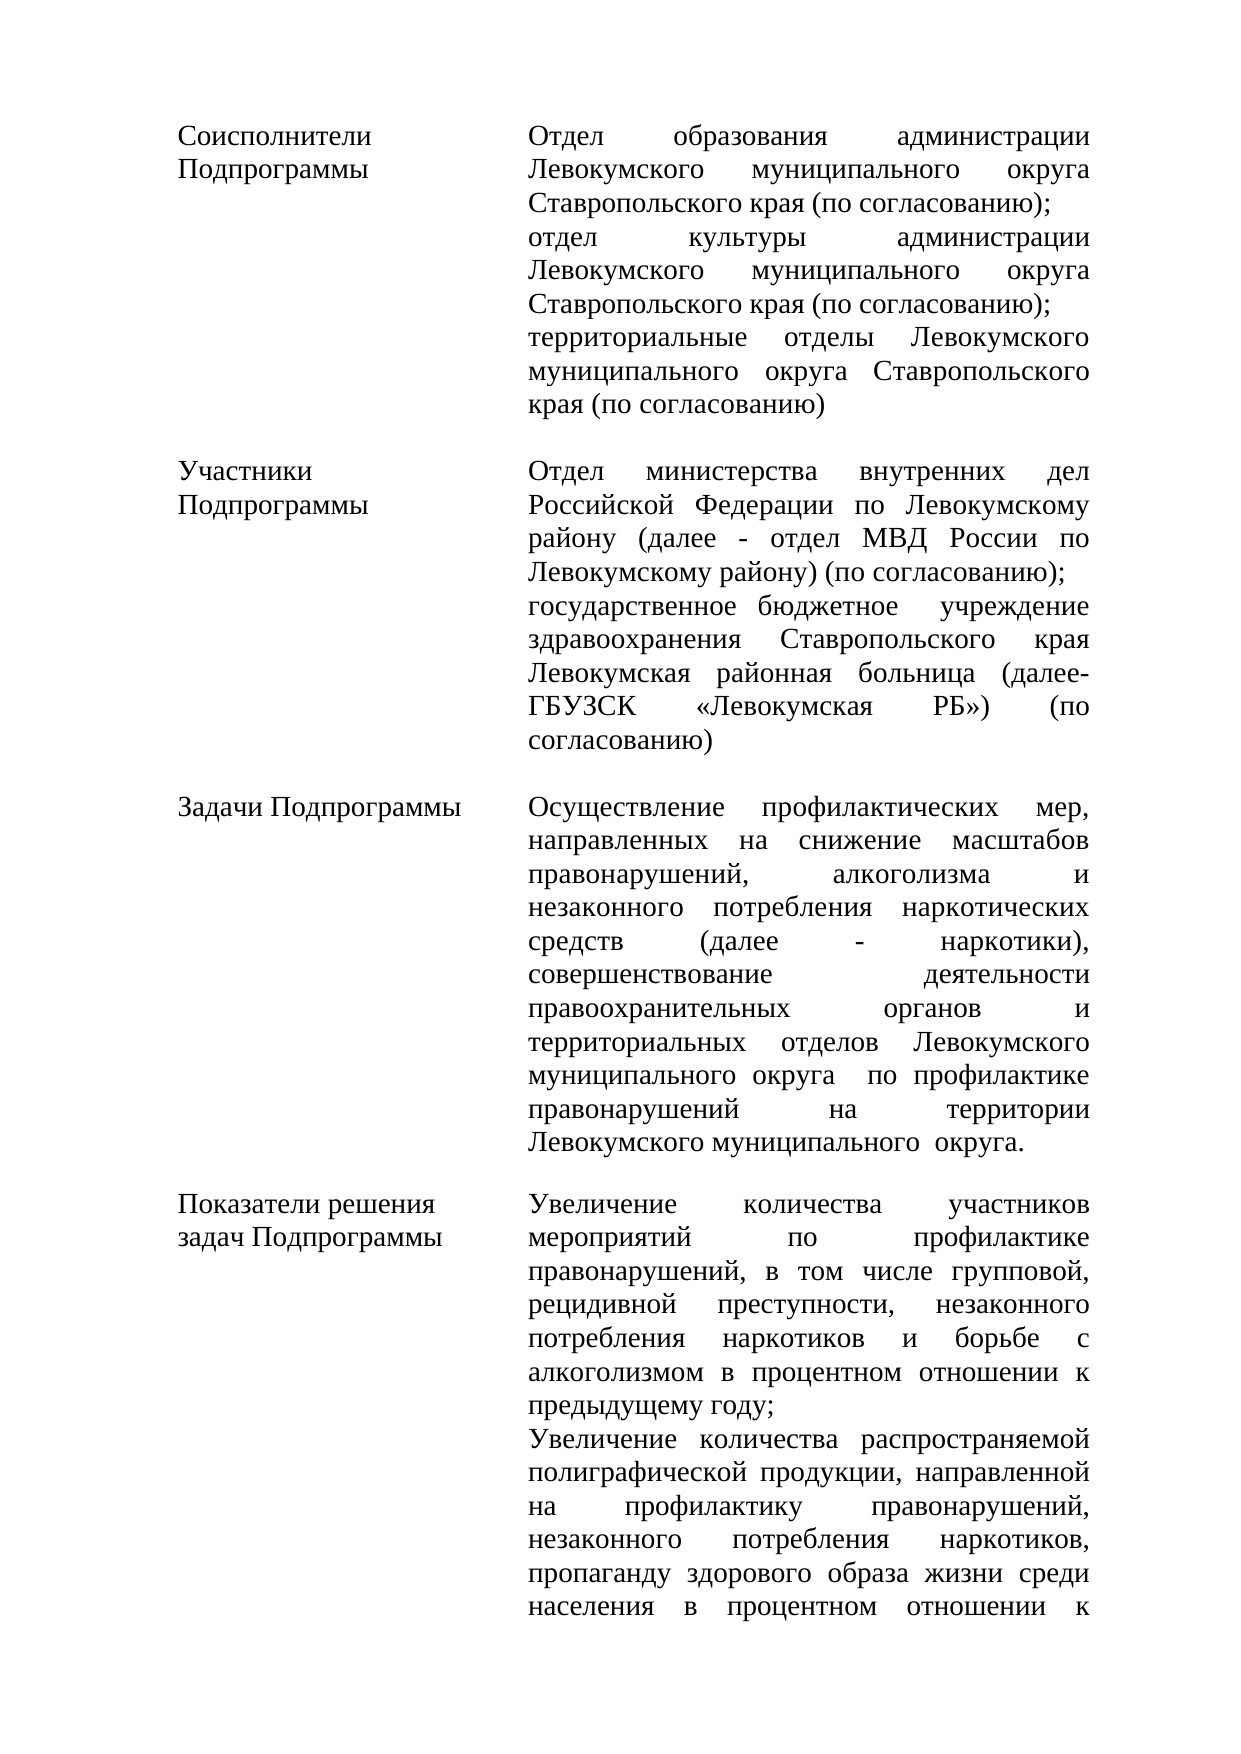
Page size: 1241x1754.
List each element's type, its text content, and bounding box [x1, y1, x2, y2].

table_cell Отдел министерства внутренних дел Российской Федерации по Левокумскому району (далее - отдел МВД России по Левокумскому району) (по согласованию); государственное бюджетное учреждение здравоохранения Ставропольского края Левокумская районная больница (далее- ГБУЗСК «Левокумская РБ») (по согласованию) [517, 454, 1101, 789]
table_cell Соисполнители Подпрограммы [166, 118, 517, 453]
table_cell Задачи Подпрограммы [166, 789, 517, 1186]
table_cell Участники Подпрограммы [166, 454, 517, 789]
table_cell Отдел образования администрации Левокумского муниципального округа Ставропольского края (по согласованию); отдел культуры администрации Левокумского муниципального округа Ставропольского края (по согласованию); территориальные отделы Левокумского муниципального округа Ставропольского края (по согласованию) [517, 118, 1101, 453]
table_cell Осуществление профилактических мер, направленных на снижение масштабов правонарушений, алкоголизма и незаконного потребления наркотических средств (далее - наркотики), совершенствование деятельности правоохранительных органов и территориальных отделов Левокумского муниципального округа по профилактике правонарушений на территории Левокумского муниципального округа. [517, 789, 1101, 1186]
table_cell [517, 1186, 1101, 1622]
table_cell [166, 1186, 517, 1622]
